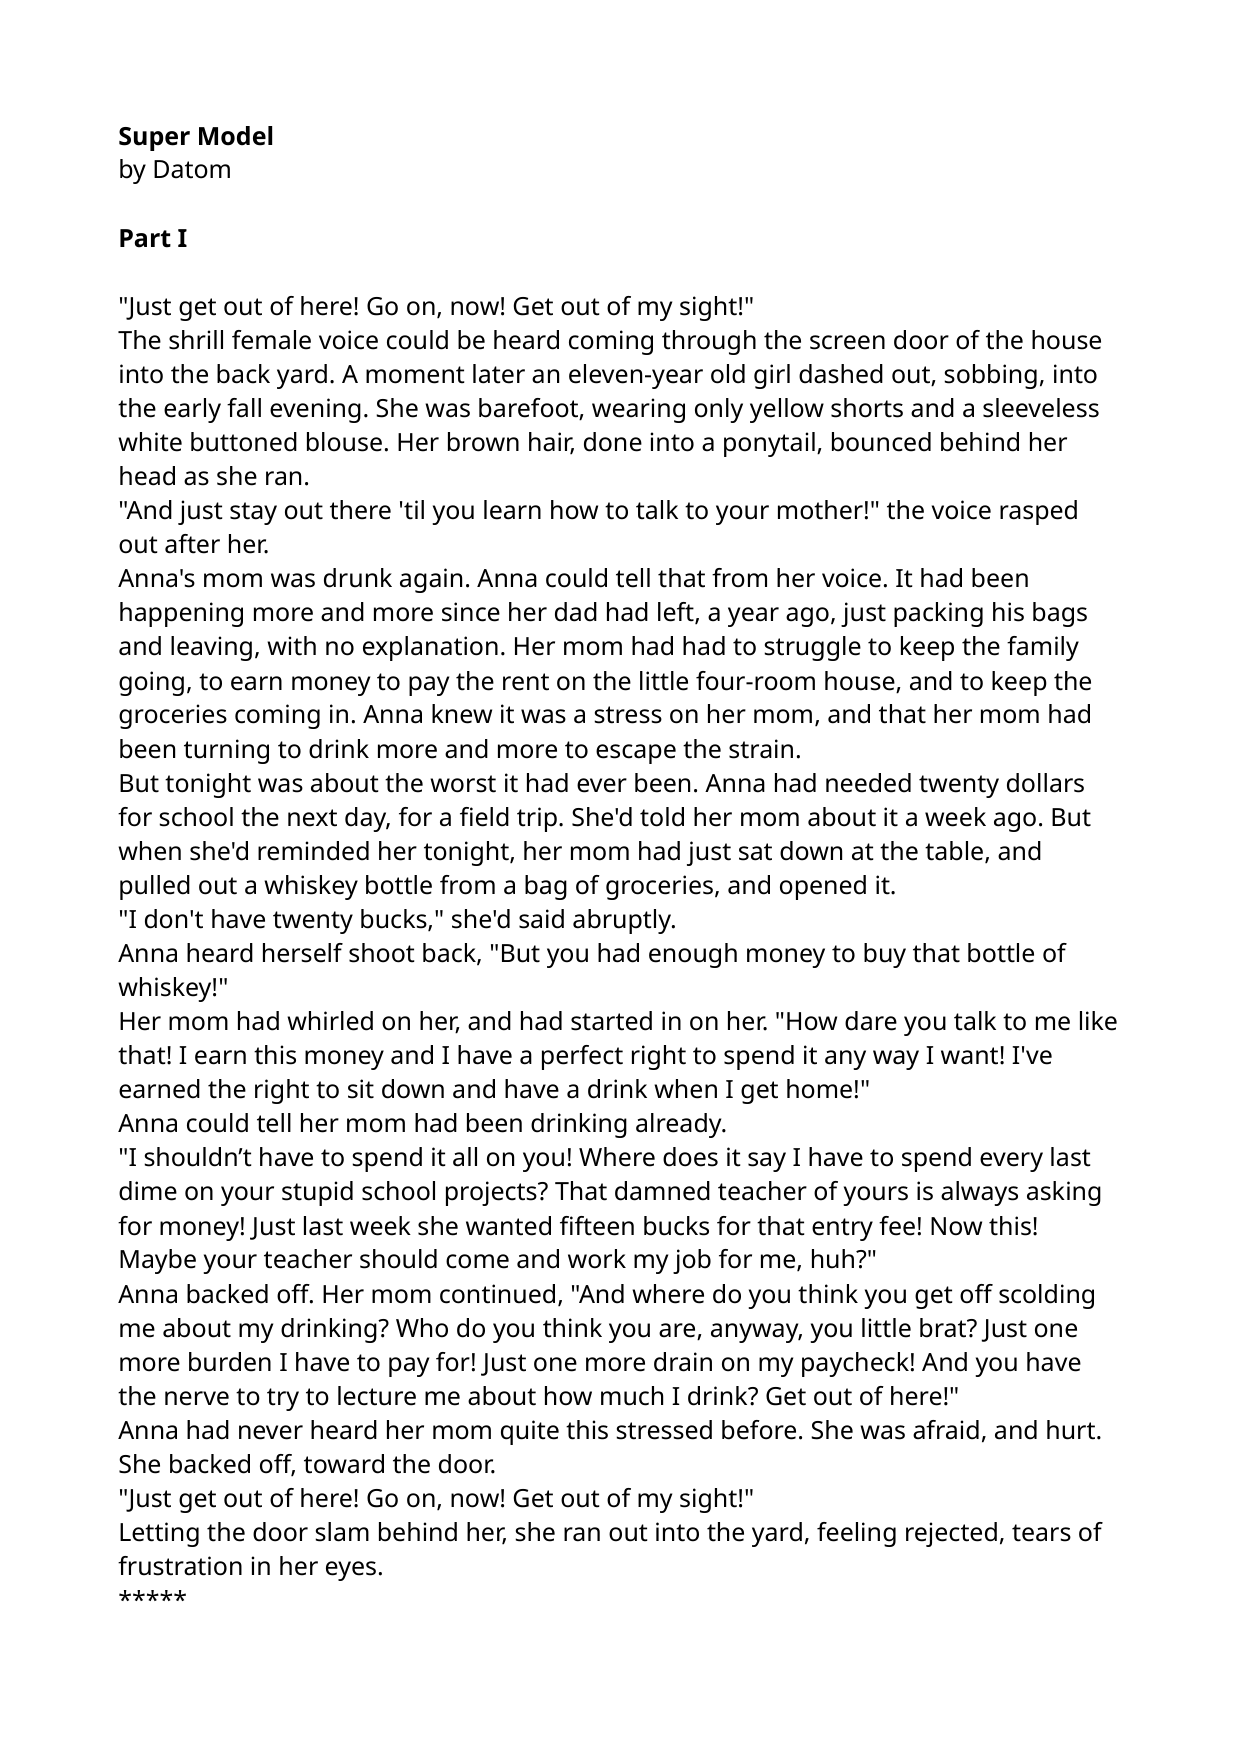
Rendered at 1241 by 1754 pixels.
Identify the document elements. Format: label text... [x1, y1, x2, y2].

text But tonight was about the worst it had ever been. Anna had needed twenty dollars for school the next day, for a field trip. She'd told her mom about it a week ago. But when she'd reminded her tonight, her mom had just sat down at the table, and pulled out a whiskey bottle from a bag of groceries, and opened it. [118, 765, 1122, 902]
text Anna could tell her mom had been drinking already. [118, 1106, 1122, 1140]
text by Datom [118, 152, 1122, 186]
text "Just get out of here! Go on, now! Get out of my sight!" [118, 1481, 1122, 1515]
text ***** [118, 1583, 1122, 1617]
text Anna heard herself shoot back, "But you had enough money to buy that bottle of whiskey!" [118, 936, 1122, 1004]
text The shrill female voice could be heard coming through the screen door of the house into the back yard. A moment later an eleven-year old girl dashed out, sobbing, into the early fall evening. She was barefoot, wearing only yellow shorts and a sleeveless white buttoned blouse. Her brown hair, done into a ponytail, bounced behind her head as she ran. [118, 322, 1122, 493]
text Her mom had whirled on her, and had started in on her. "How dare you talk to me like that! I earn this money and I have a perfect right to spend it any way I want! I've earned the right to sit down and have a drink when I get home!" [118, 1004, 1122, 1106]
text "And just stay out there 'til you learn how to talk to your mother!" the voice rasped out after her. [118, 493, 1122, 561]
text "I shouldn’t have to spend it all on you! Where does it say I have to spend every last dime on your stupid school projects? That damned teacher of yours is always asking for money! Just last week she wanted fifteen bucks for that entry fee! Now this! Maybe your teacher should come and work my job for me, huh?" [118, 1140, 1122, 1276]
text Anna's mom was drunk again. Anna could tell that from her voice. It had been happening more and more since her dad had left, a year ago, just packing his bags and leaving, with no explanation. Her mom had had to struggle to keep the family going, to earn money to pay the rent on the little four-room house, and to keep the groceries coming in. Anna knew it was a stress on her mom, and that her mom had been turning to drink more and more to escape the strain. [118, 561, 1122, 765]
text "Just get out of here! Go on, now! Get out of my sight!" [118, 288, 1122, 322]
text Anna had never heard her mom quite this stressed before. She was afraid, and hurt. She backed off, toward the door. [118, 1412, 1122, 1481]
text Part I [118, 220, 1122, 254]
text "I don't have twenty bucks," she'd said abruptly. [118, 902, 1122, 936]
text Super Model [118, 118, 1122, 152]
text Letting the door slam behind her, she ran out into the yard, feeling rejected, tears of frustration in her eyes. [118, 1515, 1122, 1583]
text Anna backed off. Her mom continued, "And where do you think you get off scolding me about my drinking? Who do you think you are, anyway, you little brat? Just one more burden I have to pay for! Just one more drain on my paycheck! And you have the nerve to try to lecture me about how much I drink? Get out of here!" [118, 1276, 1122, 1412]
